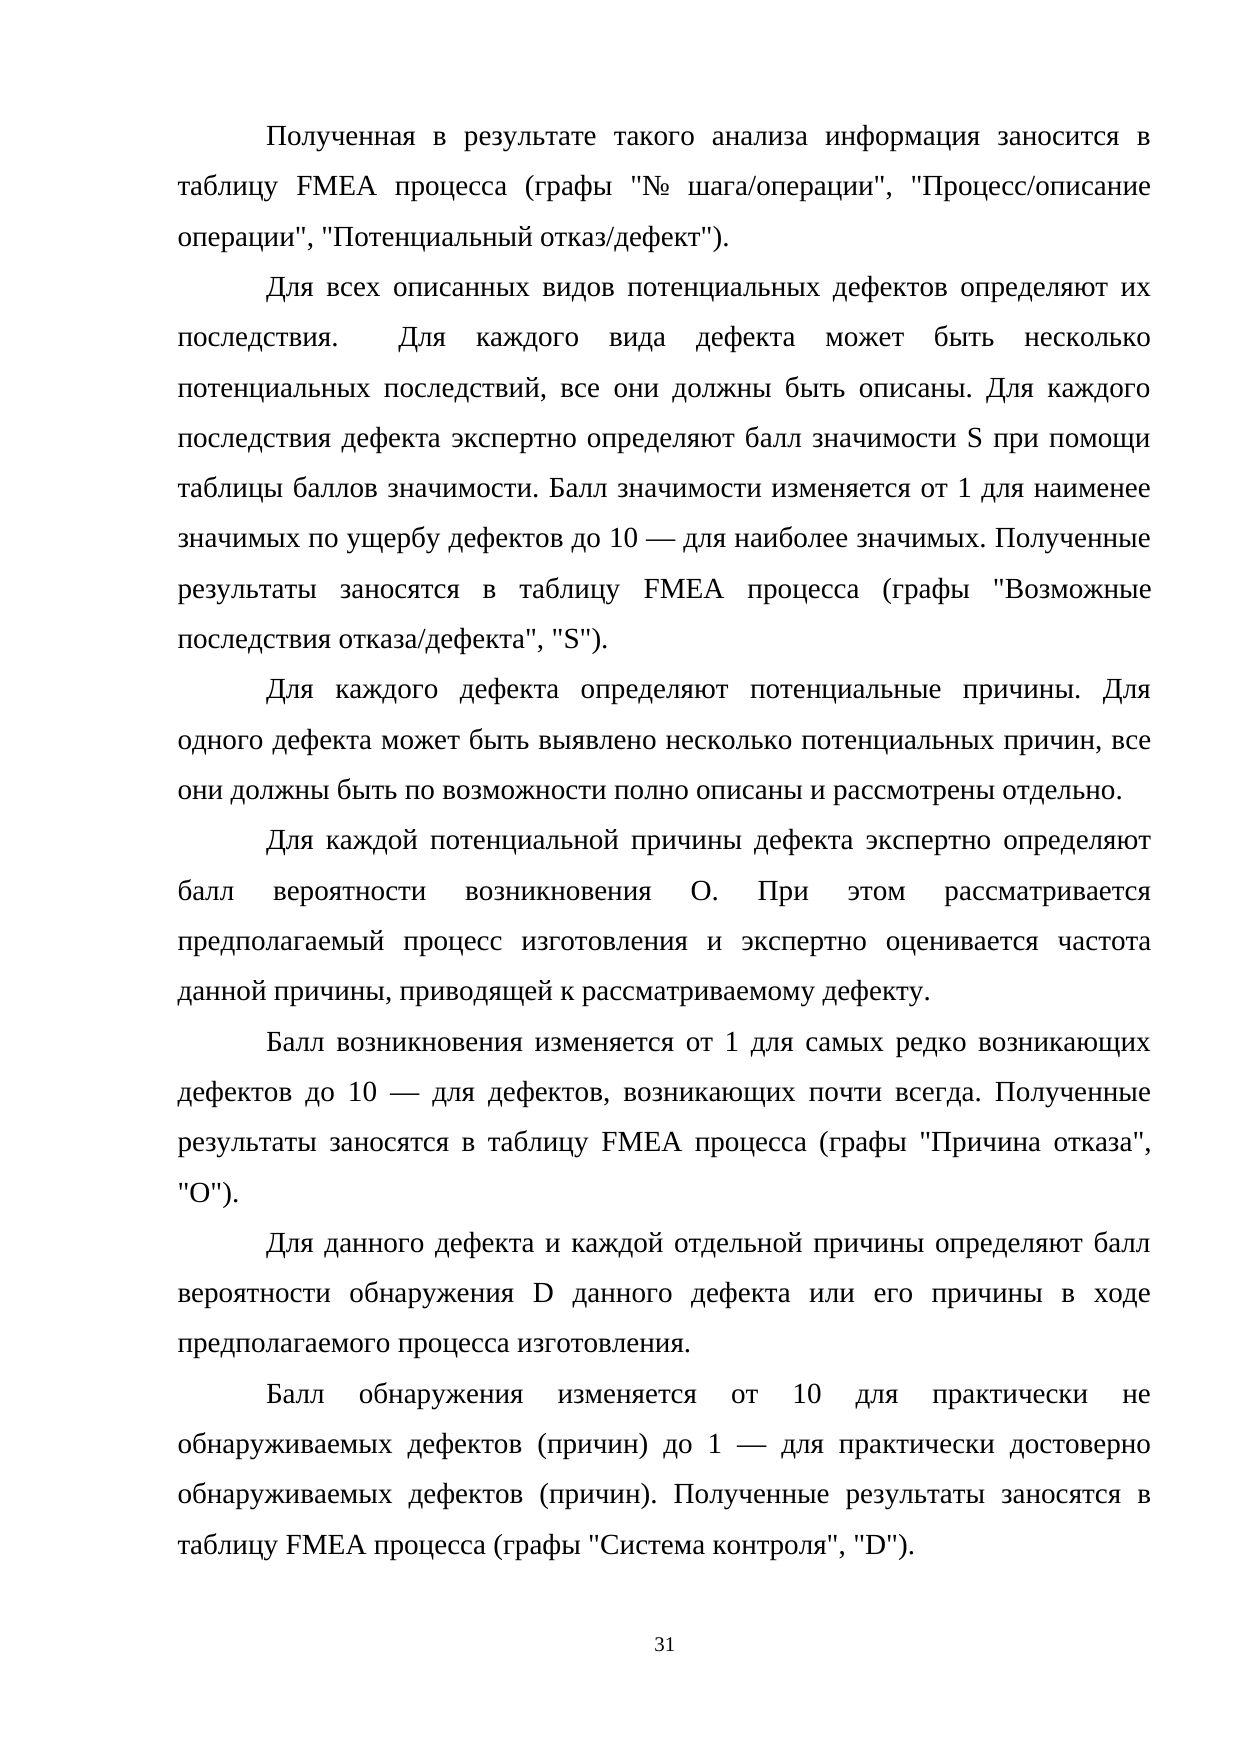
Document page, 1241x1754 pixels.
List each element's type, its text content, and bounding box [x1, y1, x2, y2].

text Для каждой потенциальной причины дефекта экспертно определяют балл вероятности возникновения О. При этом рассматривается предполагаемый процесс изготовления и экспертно оценивается частота данной причины, приводящей к рассматриваемому дефекту. [177, 822, 1152, 1007]
text Балл возникновения изменяется от 1 для самых редко возникающих дефектов до 10 — для дефектов, возникающих почти всегда. Полученные результаты заносятся в таблицу FMEA процесса (графы "Причина отказа", "O"). [177, 1024, 1152, 1208]
text Для всех описанных видов потенциальных дефектов определяют их последствия. Для каждого вида дефекта может быть несколько потенциальных последствий, все они должны быть описаны. Для каждого последствия дефекта экспертно определяют балл значимости S при помощи таблицы баллов значимости. Балл значимости изменяется от 1 для наименее значимых по ущербу дефектов до 10 — для наиболее значимых. Полученные результаты заносятся в таблицу FMEA процесса (графы "Возможные последствия отказа/дефекта", "S"). [177, 269, 1152, 655]
text Для данного дефекта и каждой отдельной причины определяют балл вероятности обнаружения D данного дефекта или его причины в ходе предполагаемого процесса изготовления. [177, 1225, 1152, 1359]
text Для каждого дефекта определяют потенциальные причины. Для одного дефекта может быть выявлено несколько потенциальных причин, все они должны быть по возможности полно описаны и рассмотрены отдельно. [177, 672, 1152, 806]
text Балл обнаружения изменяется от 10 для практически не обнаруживаемых дефектов (причин) до 1 — для практически достоверно обнаруживаемых дефектов (причин). Полученные результаты заносятся в таблицу FMEA процесса (графы "Система контроля", "D"). [177, 1376, 1152, 1560]
text Полученная в результате такого анализа информация заносится в таблицу FMEA процесса (графы "№ шага/операции", "Процесс/описание операции", "Потенциальный отказ/дефект"). [177, 118, 1152, 252]
